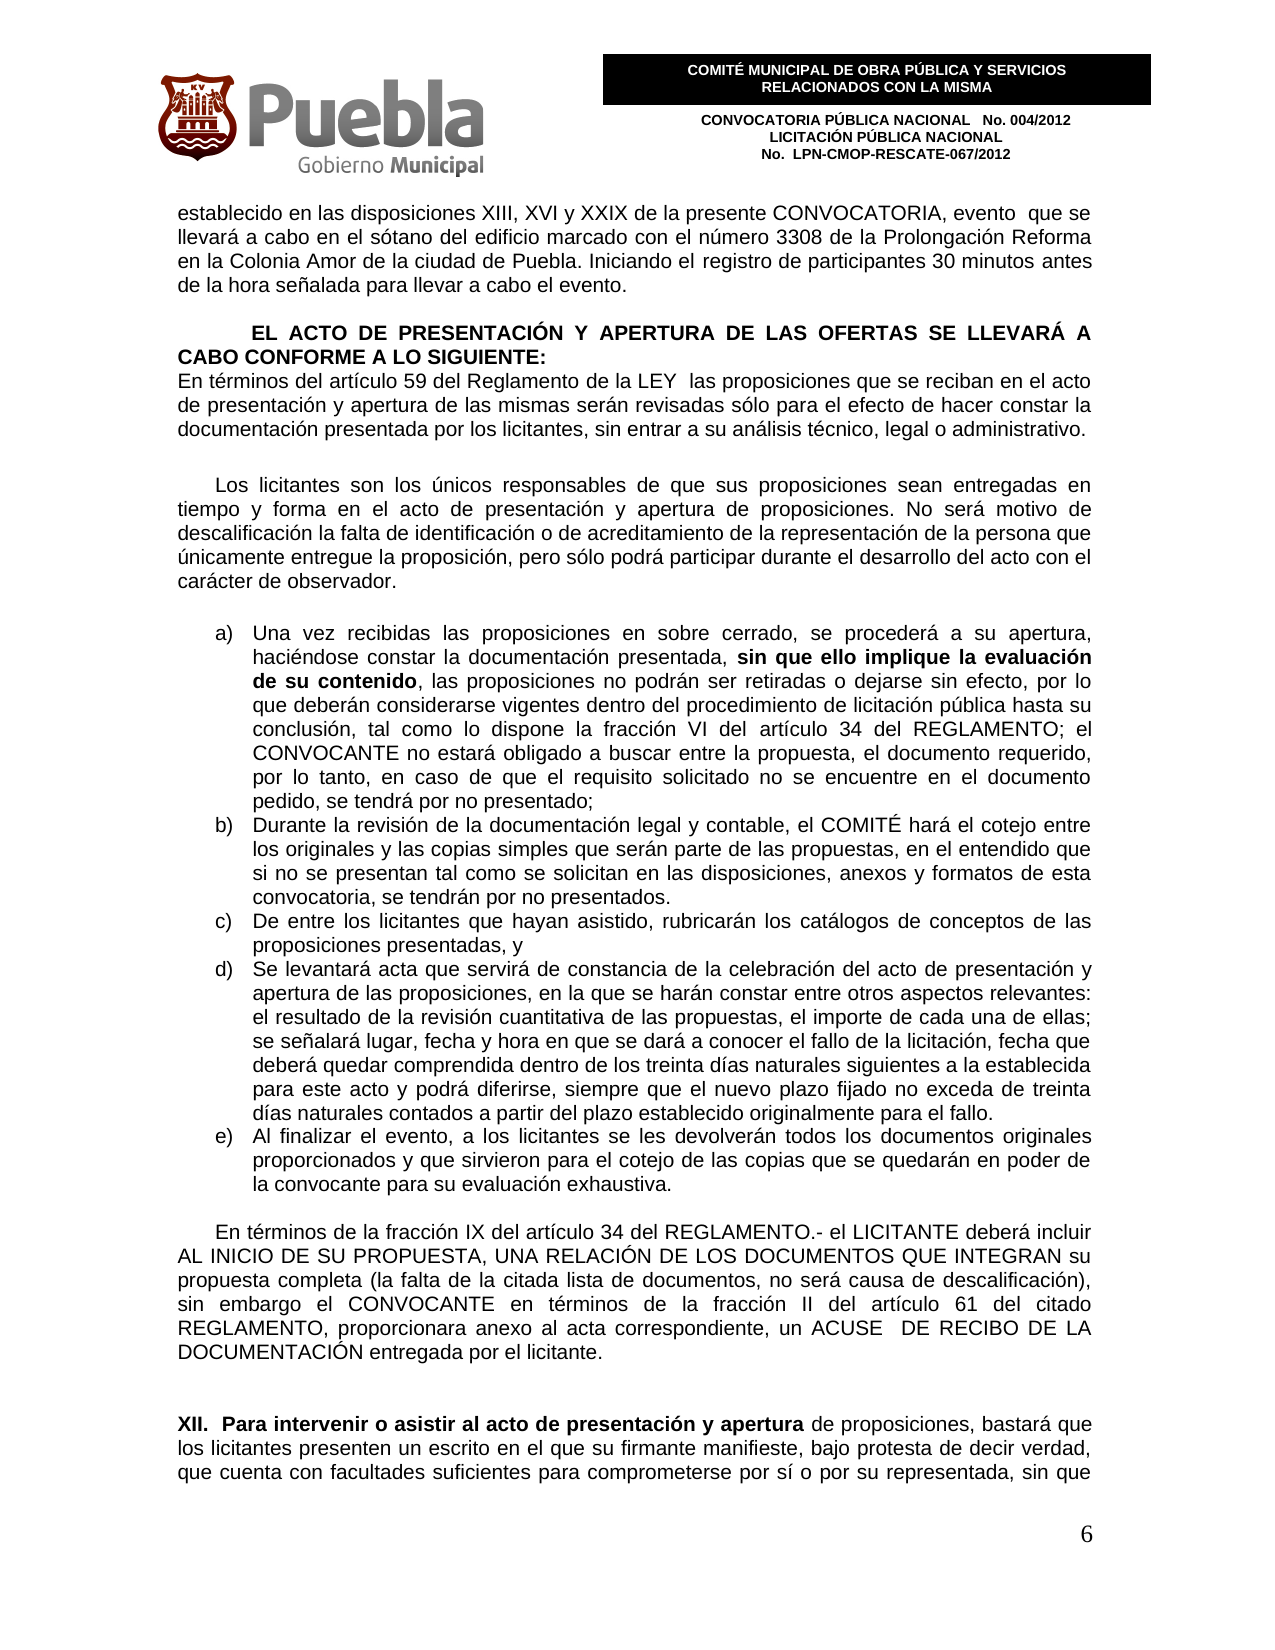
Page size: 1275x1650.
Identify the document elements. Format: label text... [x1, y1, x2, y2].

text EL ACTO DE PRESENTACIÓN Y APERTURA DE LAS OFERTAS SE LLEVARÁ A CABO CONFORME A LO SIGUIENTE: [177, 321, 1093, 368]
text En términos de la fracción IX del artículo 34 del REGLAMENTO.- el LICITANTE deberá incluir AL INICIO DE SU PROPUESTA, UNA RELACIÓN DE LOS DOCUMENTOS QUE INTEGRAN su propuesta completa (la falta de la citada lista de documentos, no será causa de descalificación), sin embargo el CONVOCANTE en términos de la fracción II del artículo 61 del citado REGLAMENTO, proporcionara anexo al acta correspondiente, un ACUSE DE RECIBO DE LA DOCUMENTACIÓN entregada por el licitante. [177, 1220, 1093, 1364]
list De entre los licitantes que hayan asistido, rubricarán los catálogos de conceptos de las proposiciones presentadas, y [215, 909, 1093, 957]
list Se levantará acta que servirá de constancia de la celebración del acto de presentación y apertura de las proposiciones, en la que se harán constar entre otros aspectos relevantes: el resultado de la revisión cuantitativa de las propuestas, el importe de cada una de ellas; se señalará lugar, fecha y hora en que se dará a conocer el fallo de la licitación, fecha que deberá quedar comprendida dentro de los treinta días naturales siguientes a la establecida para este acto y podrá diferirse, siempre que el nuevo plazo fijado no exceda de treinta días naturales contados a partir del plazo establecido originalmente para el fallo. [215, 957, 1093, 1124]
text Los licitantes son los únicos responsables de que sus proposiciones sean entregadas en tiempo y forma en el acto de presentación y apertura de proposiciones. No será motivo de descalificación la falta de identificación o de acreditamiento de la representación de la persona que únicamente entregue la proposición, pero sólo podrá participar durante el desarrollo del acto con el carácter de observador. [177, 473, 1093, 593]
text En términos del artículo 59 del Reglamento de la LEY las proposiciones que se reciban en el acto de presentación y apertura de las mismas serán revisadas sólo para el efecto de hacer constar la documentación presentada por los licitantes, sin entrar a su análisis técnico, legal o administrativo. [177, 368, 1093, 440]
picture [158, 73, 484, 177]
list Una vez recibidas las proposiciones en sobre cerrado, se procederá a su apertura, haciéndose constar la documentación presentada, sin que ello implique la evaluación de su contenido, las proposiciones no podrán ser retiradas o dejarse sin efecto, por lo que deberán considerarse vigentes dentro del procedimiento de licitación pública hasta su conclusión, tal como lo dispone la fracción VI del artículo 34 del REGLAMENTO; el CONVOCANTE no estará obligado a buscar entre la propuesta, el documento requerido, por lo tanto, en caso de que el requisito solicitado no se encuentre en el documento pedido, se tendrá por no presentado; [215, 621, 1093, 813]
list Al finalizar el evento, a los licitantes se les devolverán todos los documentos originales proporcionados y que sirvieron para el cotejo de las copias que se quedarán en poder de la convocante para su evaluación exhaustiva. [215, 1124, 1093, 1196]
list Durante la revisión de la documentación legal y contable, el COMITÉ hará el cotejo entre los originales y las copias simples que serán parte de las propuestas, en el entendido que si no se presentan tal como se solicitan en las disposiciones, anexos y formatos de esta convocatoria, se tendrán por no presentados. [215, 813, 1093, 909]
